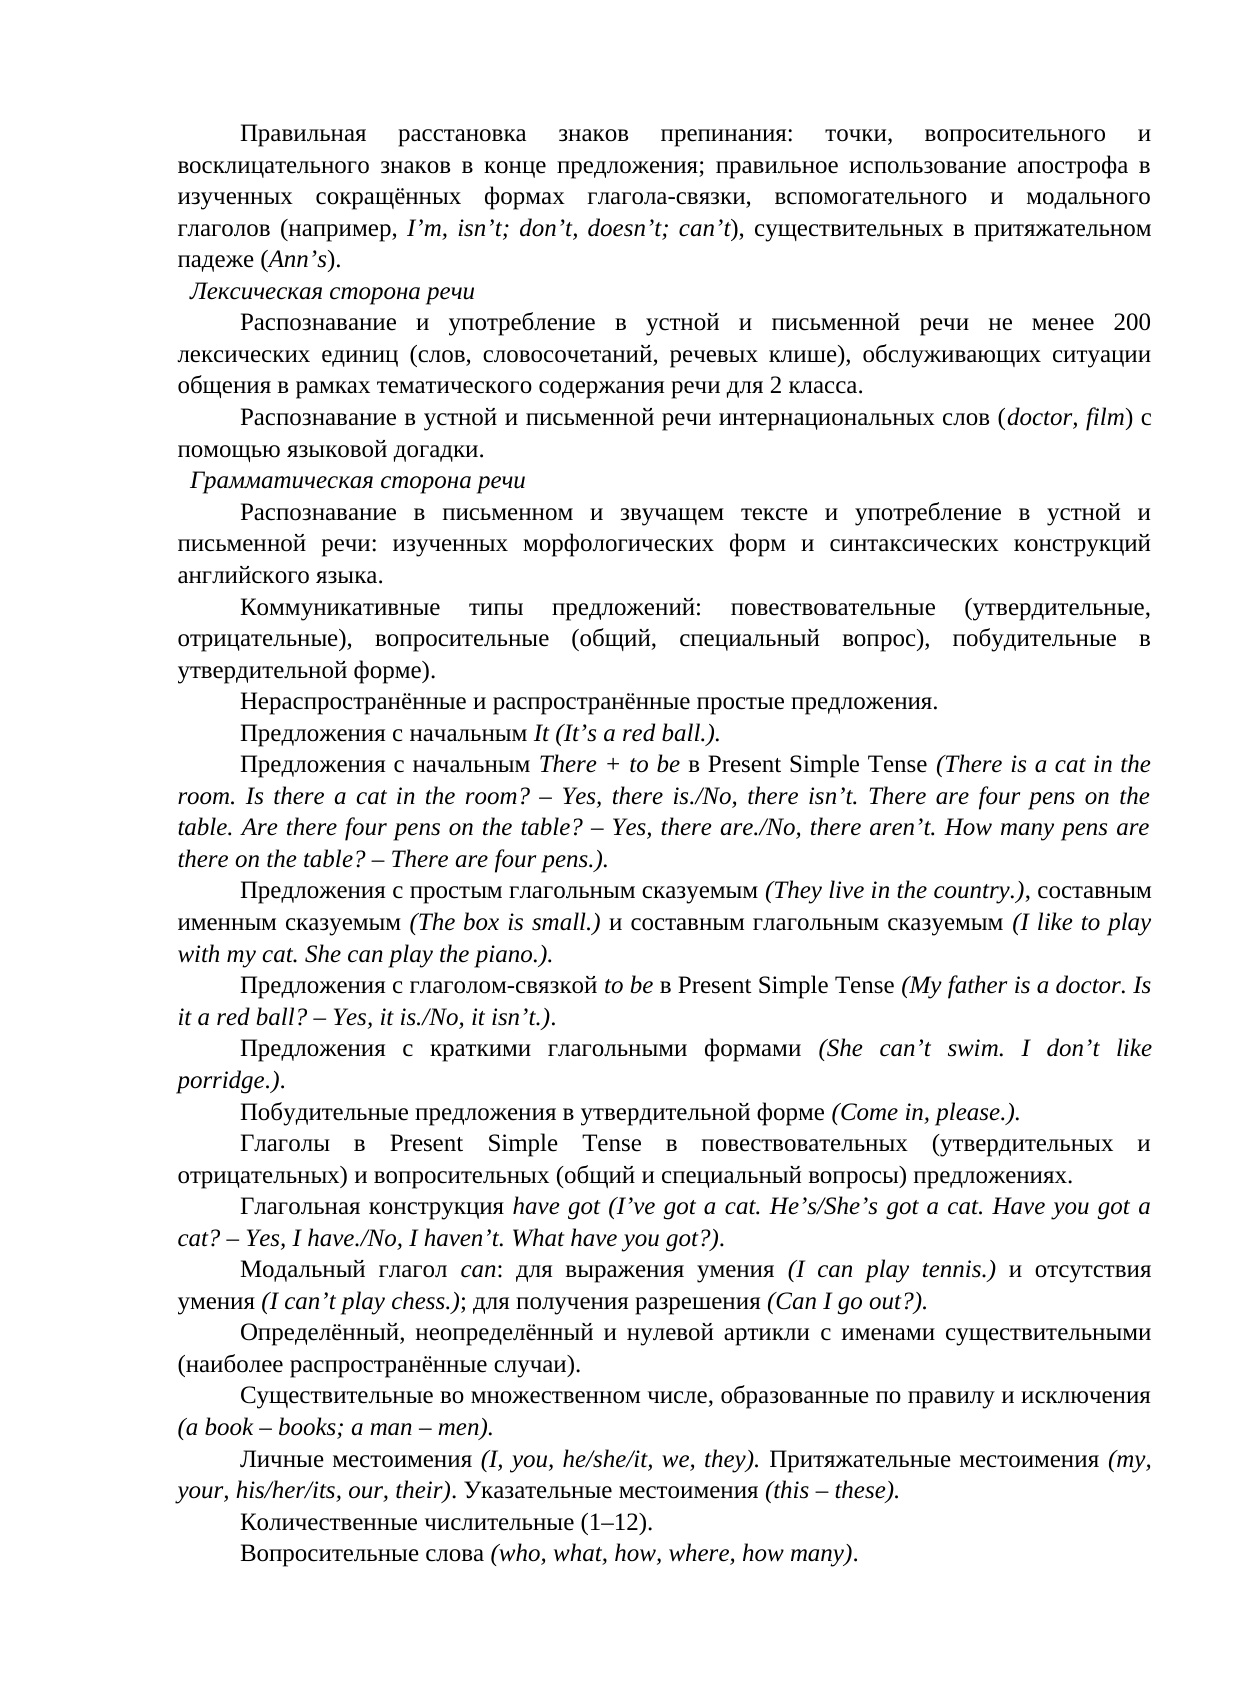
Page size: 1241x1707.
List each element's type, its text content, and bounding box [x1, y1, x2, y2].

text Предложения с начальным There + to be в Present Simple Tense (There is a cat in the room. Is there a cat in the room? – Yes, there is./No, there isn’t. There are four pens on the table. Are there four pens on the table? – Yes, there are./No, there aren’t. How many pens are there on the table? – There are four pens.). [177, 749, 1152, 873]
text Глаголы в Present Simple Tense в повествовательных (утвердительных и отрицательных) и вопросительных (общий и специальный вопросы) предложениях. [177, 1128, 1152, 1188]
text Распознавание в устной и письменной речи интернациональных слов (doctor, film) с помощью языковой догадки. [177, 402, 1152, 462]
text Грамматическая сторона речи [190, 465, 1152, 494]
text Предложения с простым глагольным сказуемым (They live in the country.), составным именным сказуемым (The box is small.) и составным глагольным сказуемым (I like to play with my cat. She can play the piano.). [177, 876, 1152, 967]
text Распознавание в письменном и звучащем тексте и употребление в устной и письменной речи: изученных морфологических форм и синтаксических конструкций английского языка. [177, 497, 1152, 589]
text Предложения с краткими глагольными формами (She can’t swim. I don’t like porridge.). [177, 1033, 1152, 1094]
text Существительные во множественном числе, образованные по правилу и исключения (a book – books; a man – men). [177, 1381, 1152, 1441]
text Нераспространённые и распространённые простые предложения. [177, 686, 1152, 715]
text Коммуникативные типы предложений: повествовательные (утвердительные, отрицательные), вопросительные (общий, специальный вопрос), побудительные в утвердительной форме). [177, 592, 1152, 683]
text Вопросительные слова (who, what, how, where, how many). [177, 1538, 1152, 1567]
text Количественные числительные (1–12). [177, 1507, 1152, 1536]
text Модальный глагол can: для выражения умения (I can play tennis.) и отсутствия умения (I can’t play chess.); для получения разрешения (Can I go out?). [177, 1254, 1152, 1315]
text Глагольная конструкция have got (I’ve got a cat. He’s/She’s got a cat. Have you got a cat? – Yes, I have./No, I haven’t. What have you got?). [177, 1191, 1152, 1252]
text Предложения с глаголом-связкой to be в Present Simple Tense (My father is a doctor. Is it a red ball? – Yes, it is./No, it isn’t.). [177, 970, 1152, 1031]
text Личные местоимения (I, you, he/she/it, we, they). Притяжательные местоимения (my, your, his/her/its, our, their). Указательные местоимения (this – these). [177, 1444, 1152, 1504]
text Определённый, неопределённый и нулевой артикли c именами существительными (наиболее распространённые случаи). [177, 1317, 1152, 1378]
text Побудительные предложения в утвердительной форме (Come in, please.). [177, 1097, 1152, 1125]
text Распознавание и употребление в устной и письменной речи не менее 200 лексических единиц (слов, словосочетаний, речевых клише), обслуживающих ситуации общения в рамках тематического содержания речи для 2 класса. [177, 307, 1152, 399]
text Лексическая сторона речи [190, 276, 1152, 305]
text Предложения с начальным It (It’s a red ball.). [177, 718, 1152, 747]
text Правильная расстановка знаков препинания: точки, вопросительного и восклицательного знаков в конце предложения; правильное использование апострофа в изученных сокращённых формах глагола-связки, вспомогательного и модального глаголов (например, I’m, isn’t; don’t, doesn’t; can’t), существительных в притяжательном падеже (Ann’s). [177, 118, 1152, 273]
